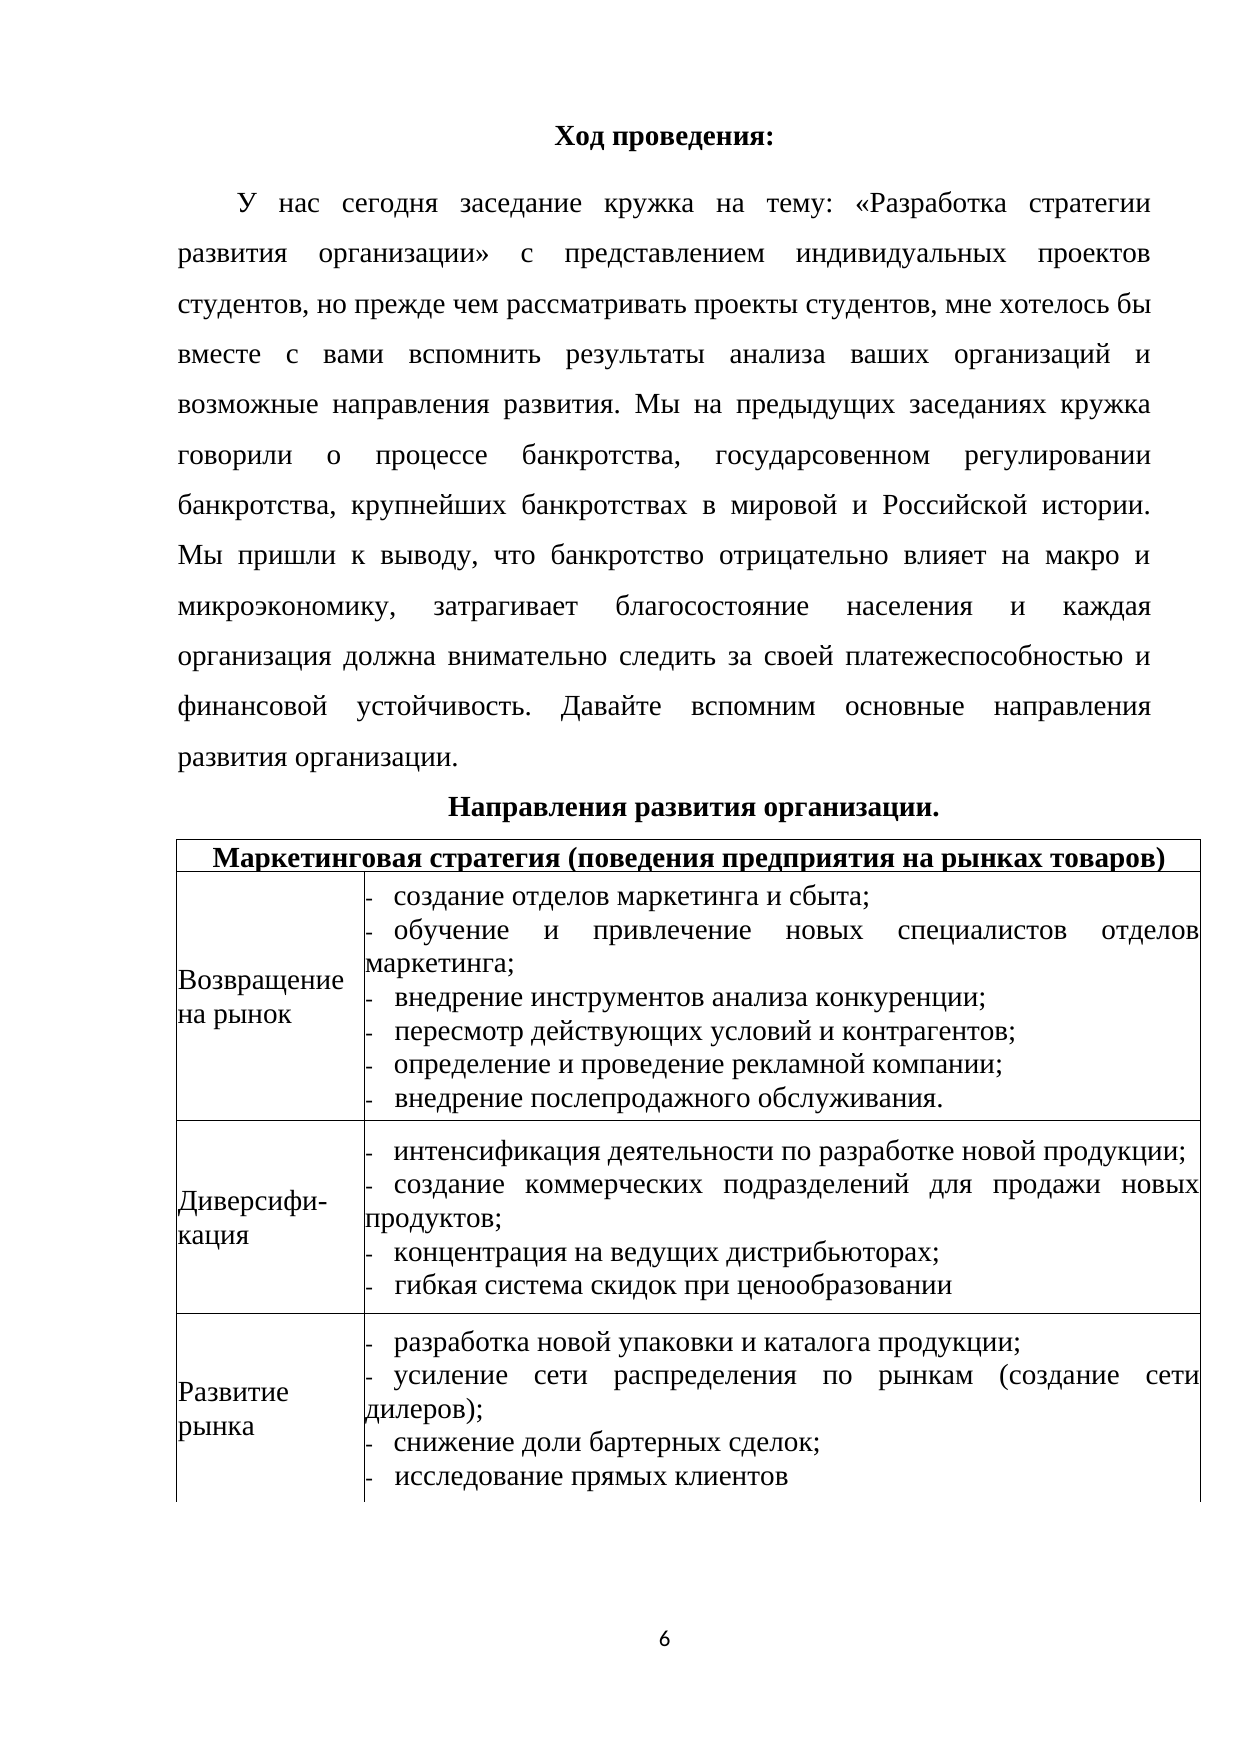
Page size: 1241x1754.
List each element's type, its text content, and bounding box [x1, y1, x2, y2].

table_cell Диверсификация [177, 1121, 364, 1313]
table_cell разработка новой упаковки и каталога продукции; усиление сети распределения по рынкам (создание сети дилеров); снижение доли бартерных сделок; исследование прямых клиентов [365, 1314, 1200, 1502]
text У нас сегодня заседание кружка на тему: «Разработка стратегии развития организации» с представлением индивидуальных проектов студентов, но прежде чем рассматривать проекты студентов, мне хотелось бы вместе с вами вспомнить результаты анализа ваших организаций и возможные направления развития. Мы на предыдущих заседаниях кружка говорили о процессе банкротства, государсовенном регулировании банкротства, крупнейших банкротствах в мировой и Российской истории. Мы пришли к выводу, что банкротство отрицательно влияет на макро и микроэкономику, затрагивает благосостояние населения и каждая организация должна внимательно следить за своей платежеспособностью и финансовой устойчивость. Давайте вспомним основные направления развития организации. [177, 185, 1152, 772]
table_cell создание отделов маркетинга и сбыта; обучение и привлечение новых специалистов отделов маркетинга; внедрение инструментов анализа конкуренции; пересмотр действующих условий и контрагентов; определение и проведение рекламной компании; внедрение послепродажного обслуживания. [365, 872, 1200, 1120]
table_cell Развитие рынка [177, 1314, 364, 1502]
text Направления развития организации. [177, 789, 1152, 822]
table_header Маркетинговая стратегия (поведения предприятия на рынках товаров) [177, 840, 1200, 871]
text Ход проведения: [177, 118, 1152, 152]
table_cell интенсификация деятельности по разработке новой продукции; создание коммерческих подразделений для продажи новых продуктов; концентрация на ведущих дистрибьюторах; гибкая система скидок при ценообразовании [365, 1121, 1200, 1313]
table_cell Возвращение на рынок [177, 872, 364, 1120]
